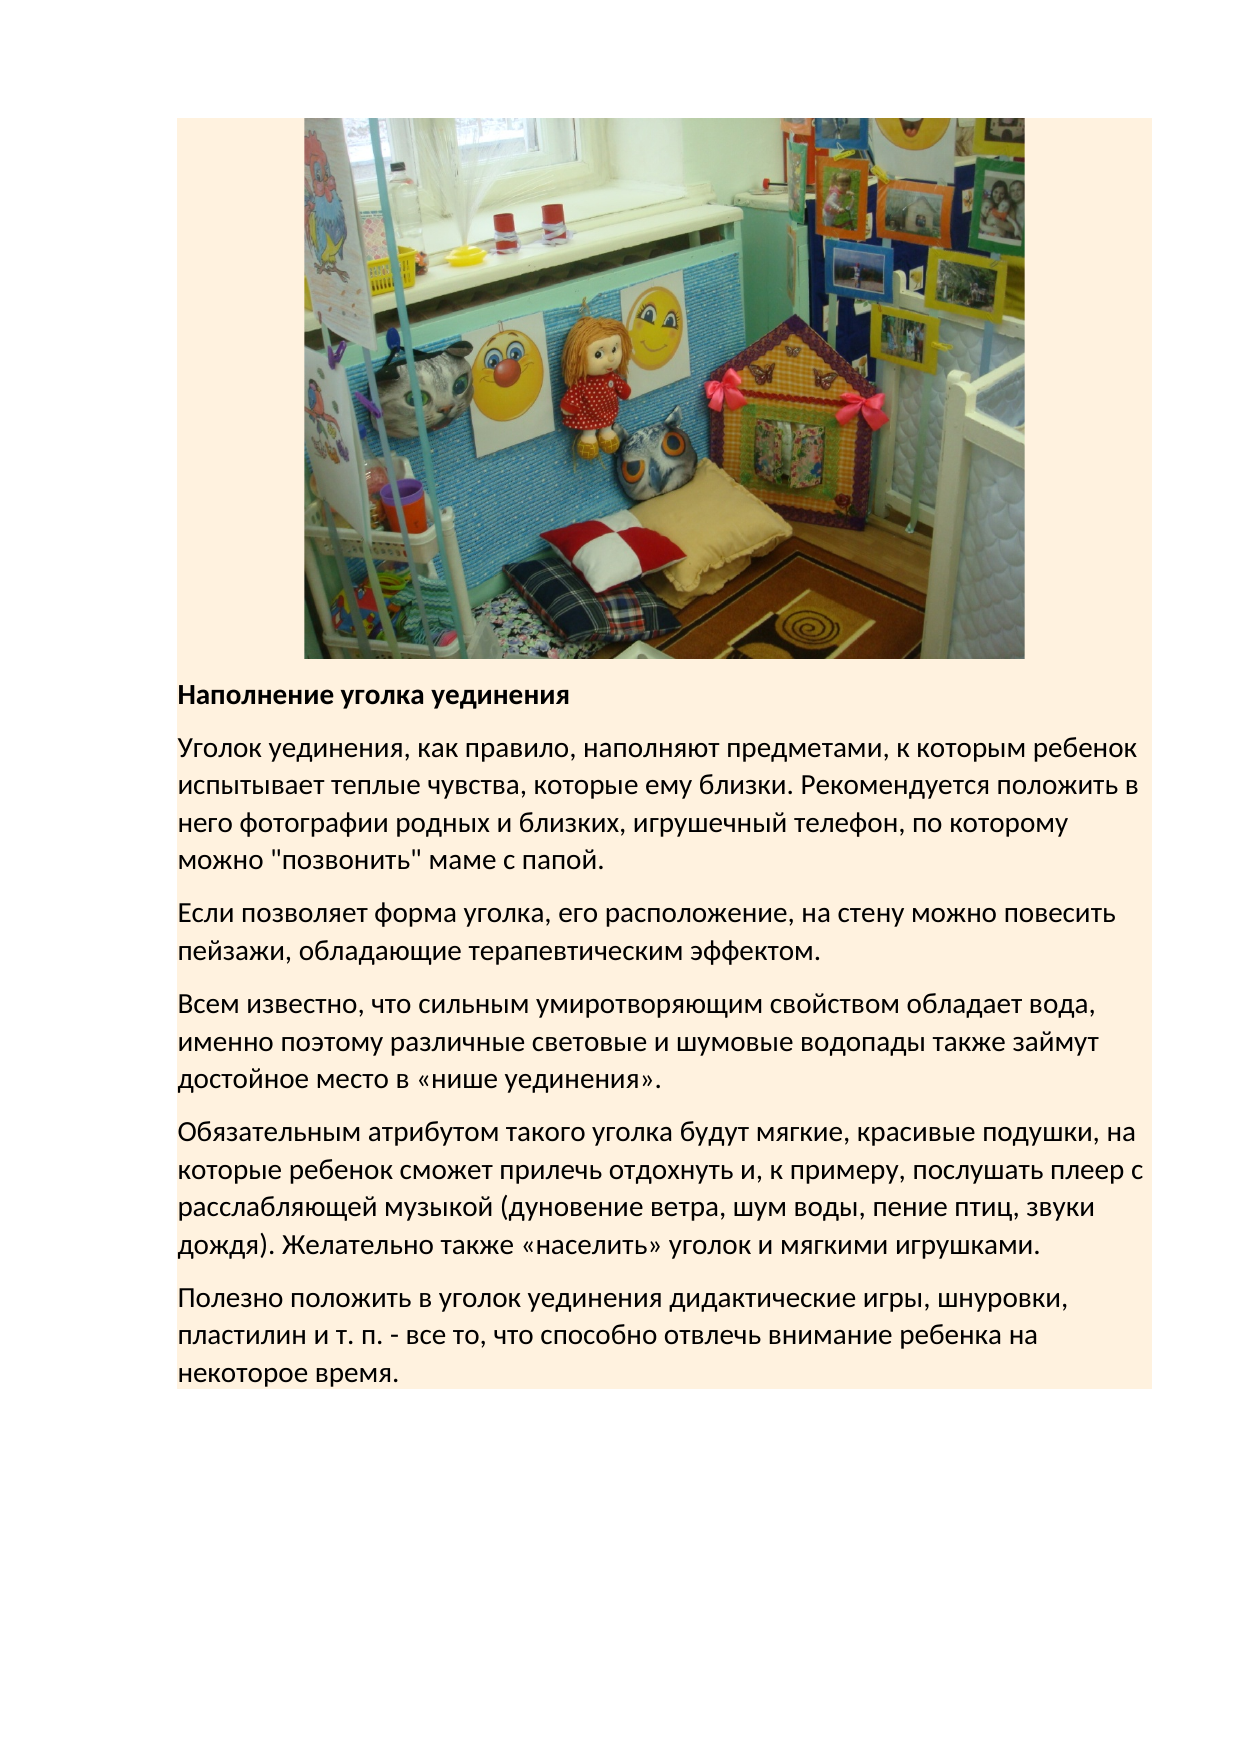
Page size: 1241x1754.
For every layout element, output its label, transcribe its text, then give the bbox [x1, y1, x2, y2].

picture [304, 118, 1025, 659]
text Уголок уединения, как правило, наполняют предметами, к которым ребенок испытывает теплые чувства, которые ему близки. Рекомендуется положить в него фотографии родных и близких, игрушечный телефон, по которому можно "позвонить" маме с папой. [177, 727, 1152, 877]
text Наполнение уголка уединения [177, 674, 1152, 711]
text Полезно положить в уголок уединения дидактические игры, шнуровки, пластилин и т. п. - все то, что способно отвлечь внимание ребенка на некоторое время. [177, 1277, 1152, 1389]
text Всем известно, что сильным умиротворяющим свойством обладает вода, именно поэтому различные световые и шумовые водопады также займут достойное место в «нише уединения». [177, 983, 1152, 1096]
text Если позволяет форма уголка, его расположение, на стену можно повесить пейзажи, обладающие терапевтическим эффектом. [177, 893, 1152, 968]
text Обязательным атрибутом такого уголка будут мягкие, красивые подушки, на которые ребенок сможет прилечь отдохнуть и, к примеру, послушать плеер с расслабляющей музыкой (дуновение ветра, шум воды, пение птиц, звуки дождя). Желательно также «населить» уголок и мягкими игрушками. [177, 1111, 1152, 1261]
